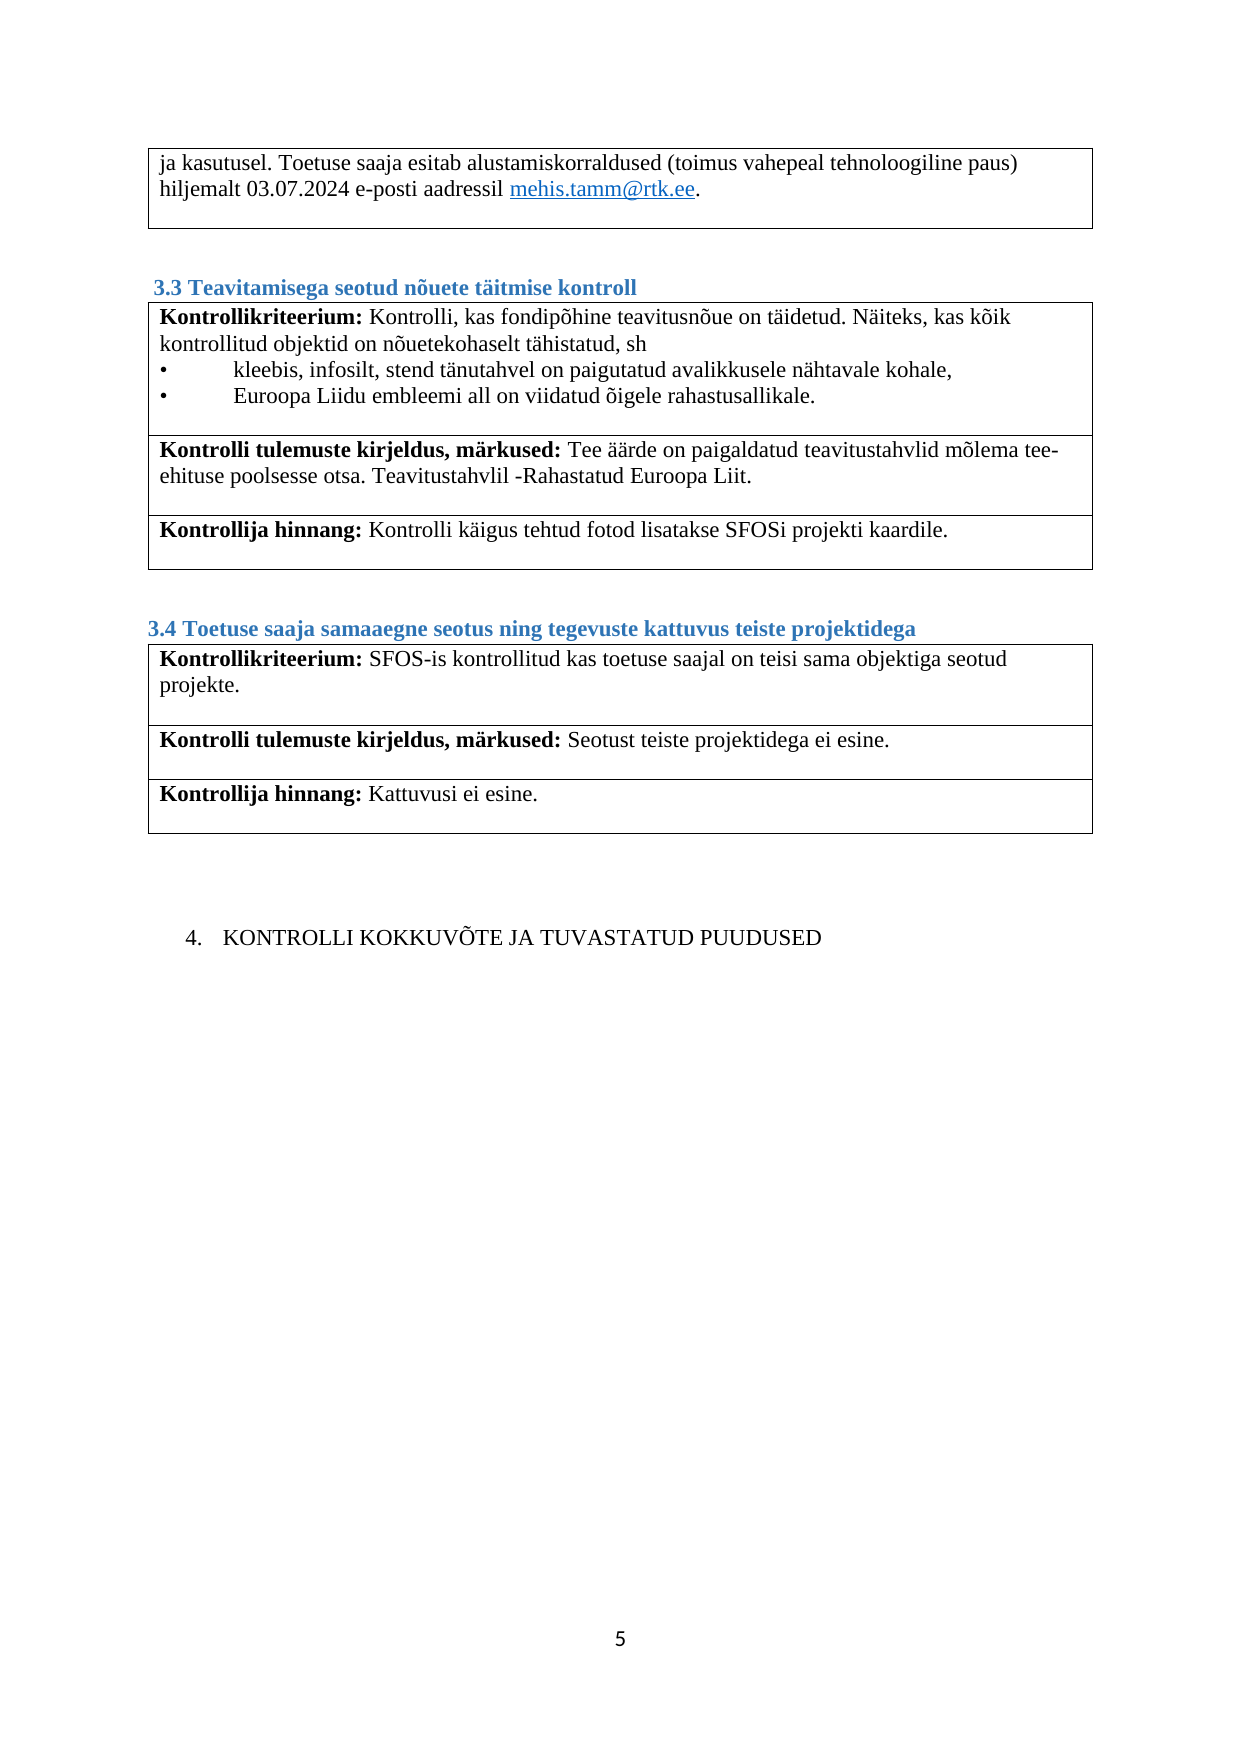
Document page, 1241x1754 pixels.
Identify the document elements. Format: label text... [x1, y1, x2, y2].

subtitle 3.4 Toetuse saaja samaaegne seotus ning tegevuste kattuvus teiste projektidega [148, 615, 1093, 641]
table_header Kontrollikriteerium: Kontrolli, kas fondipõhine teavitusnõue on täidetud. Näiteks, kas kõik kontrollitud objektid on nõuetekohaselt tähistatud, sh • kleebis, infosilt, stend tänutahvel on paigutatud avalikkusele nähtavale kohale, • Euroopa Liidu embleemi all on viidatud õigele rahastusallikale. [149, 303, 1092, 435]
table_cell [149, 149, 1092, 228]
table_header Kontrollikriteerium: SFOS-is kontrollitud kas toetuse saajal on teisi sama objektiga seotud projekte. [149, 645, 1092, 725]
list KONTROLLI KOKKUVÕTE JA TUVASTATUD PUUDUSED [185, 924, 1093, 950]
table_cell Kontrolli tulemuste kirjeldus, märkused: Tee äärde on paigaldatud teavitustahvlid mõlema tee-ehituse poolsesse otsa. Teavitustahvlil -Rahastatud Euroopa Liit. [149, 436, 1092, 515]
table_cell Kontrollija hinnang: Kattuvusi ei esine. [149, 780, 1092, 833]
table_cell Kontrolli tulemuste kirjeldus, märkused: Seotust teiste projektidega ei esine. [149, 726, 1092, 779]
subtitle 3.3 Teavitamisega seotud nõuete täitmise kontroll [148, 274, 1093, 300]
table_cell Kontrollija hinnang: Kontrolli käigus tehtud fotod lisatakse SFOSi projekti kaardile. [149, 516, 1092, 569]
